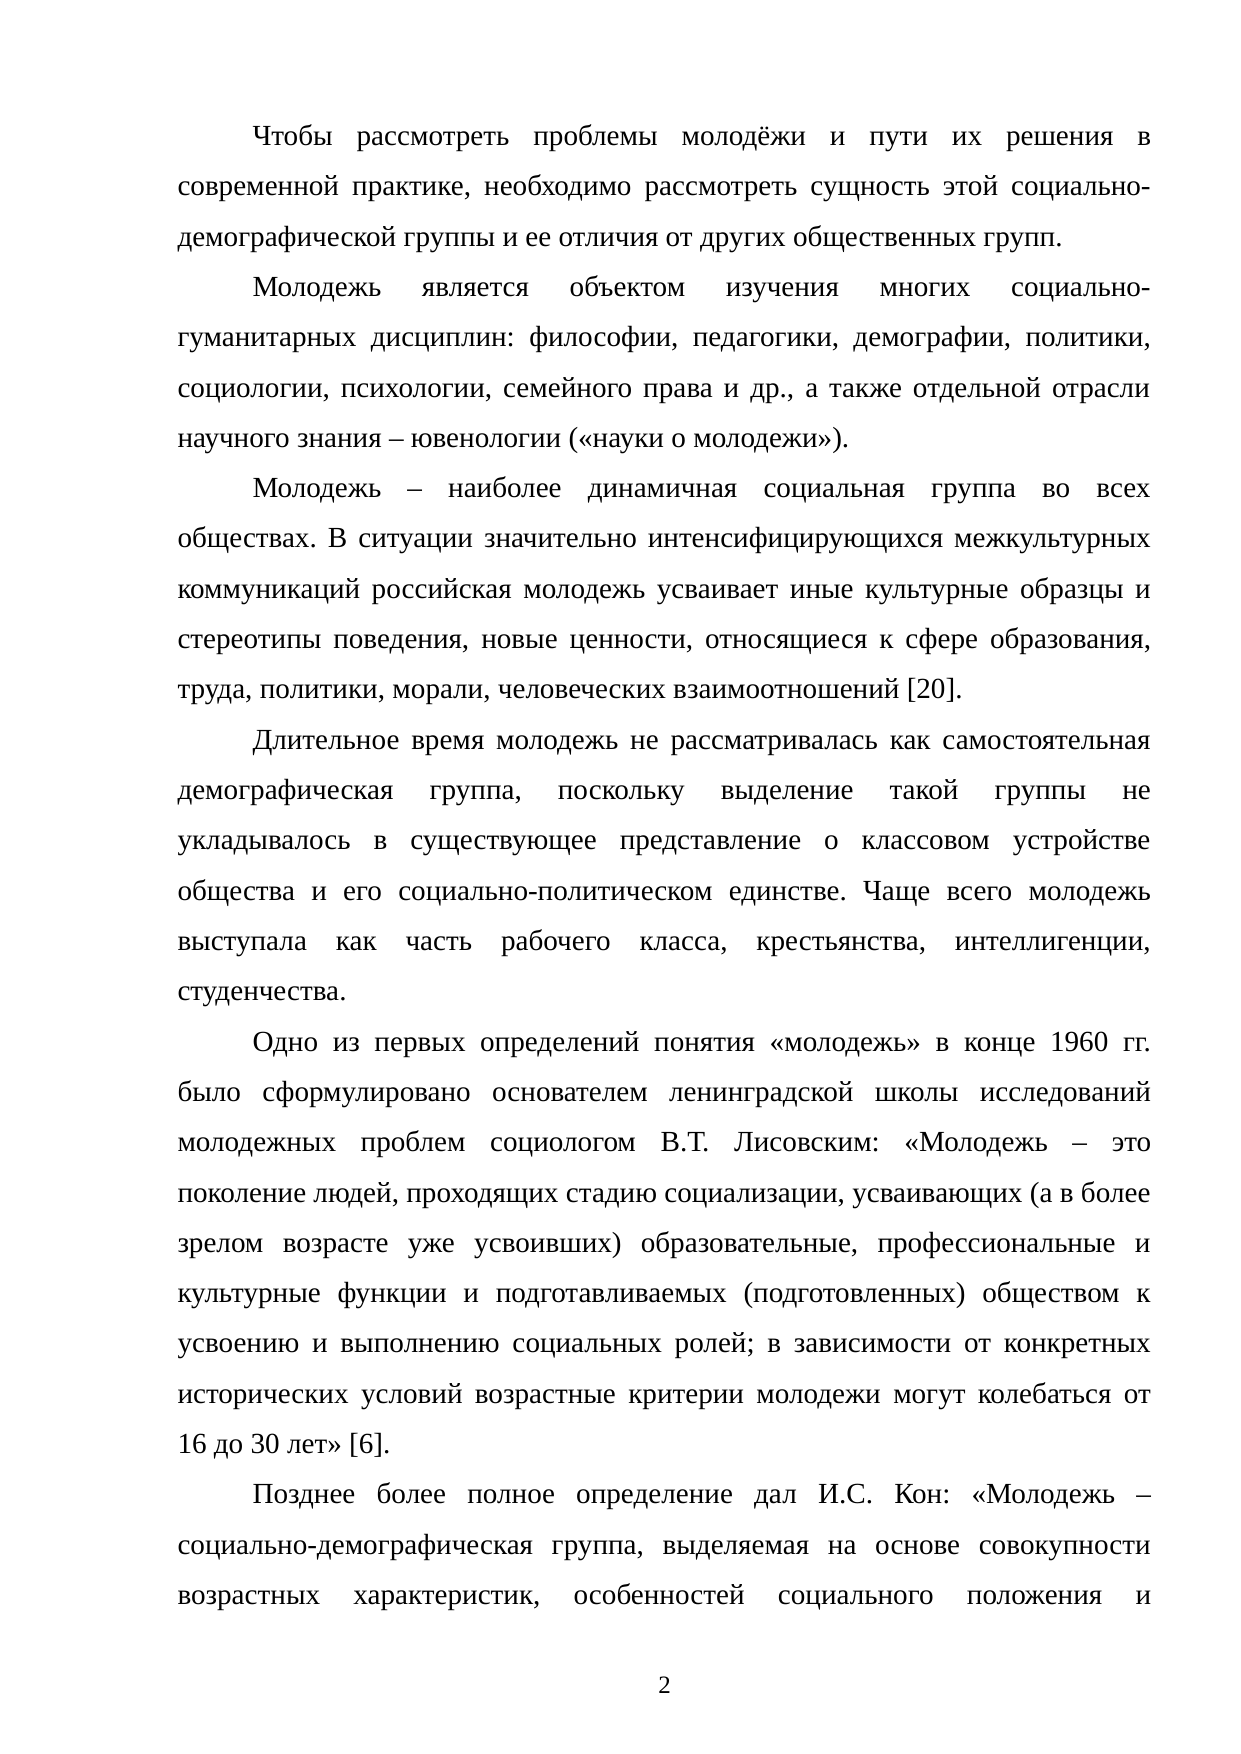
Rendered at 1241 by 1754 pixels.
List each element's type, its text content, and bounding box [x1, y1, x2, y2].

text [177, 1477, 1152, 1611]
text Молодежь является объектом изучения многих социально-гуманитарных дисциплин: философии, педагогики, демографии, политики, социологии, психологии, семейного права и др., а также отдельной отрасли научного знания – ювенологии («науки о молодежи»). [177, 269, 1152, 453]
text Одно из первых определений понятия «молодежь» в конце 1960 гг. было сформулировано основателем ленинградской школы исследований молодежных проблем социологом В.Т. Лисовским: «Молодежь – это поколение людей, проходящих стадию социализации, усваивающих (а в более зрелом возрасте уже усвоивших) образовательные, профессиональные и культурные функции и подготавливаемых (подготовленных) обществом к усвоению и выполнению социальных ролей; в зависимости от конкретных исторических условий возрастные критерии молодежи могут колебаться от 16 до 30 лет» [6]. [177, 1024, 1152, 1460]
text Чтобы рассмотреть проблемы молодёжи и пути их решения в современной практике, необходимо рассмотреть сущность этой социально-демографической группы и ее отличия от других общественных групп. [177, 118, 1152, 252]
text Длительное время молодежь не рассматривалась как самостоятельная демографическая группа, поскольку выделение такой группы не укладывалось в существующее представление о классовом устройстве общества и его социально-политическом единстве. Чаще всего молодежь выступала как часть рабочего класса, крестьянства, интеллигенции, студенчества. [177, 722, 1152, 1007]
text Молодежь – наиболее динамичная социальная группа во всех обществах. В ситуации значительно интенсифицирующихся межкультурных коммуникаций российская молодежь усваивает иные культурные образцы и стереотипы поведения, новые ценности, относящиеся к сфере образования, труда, политики, морали, человеческих взаимоотношений [20]. [177, 470, 1152, 705]
